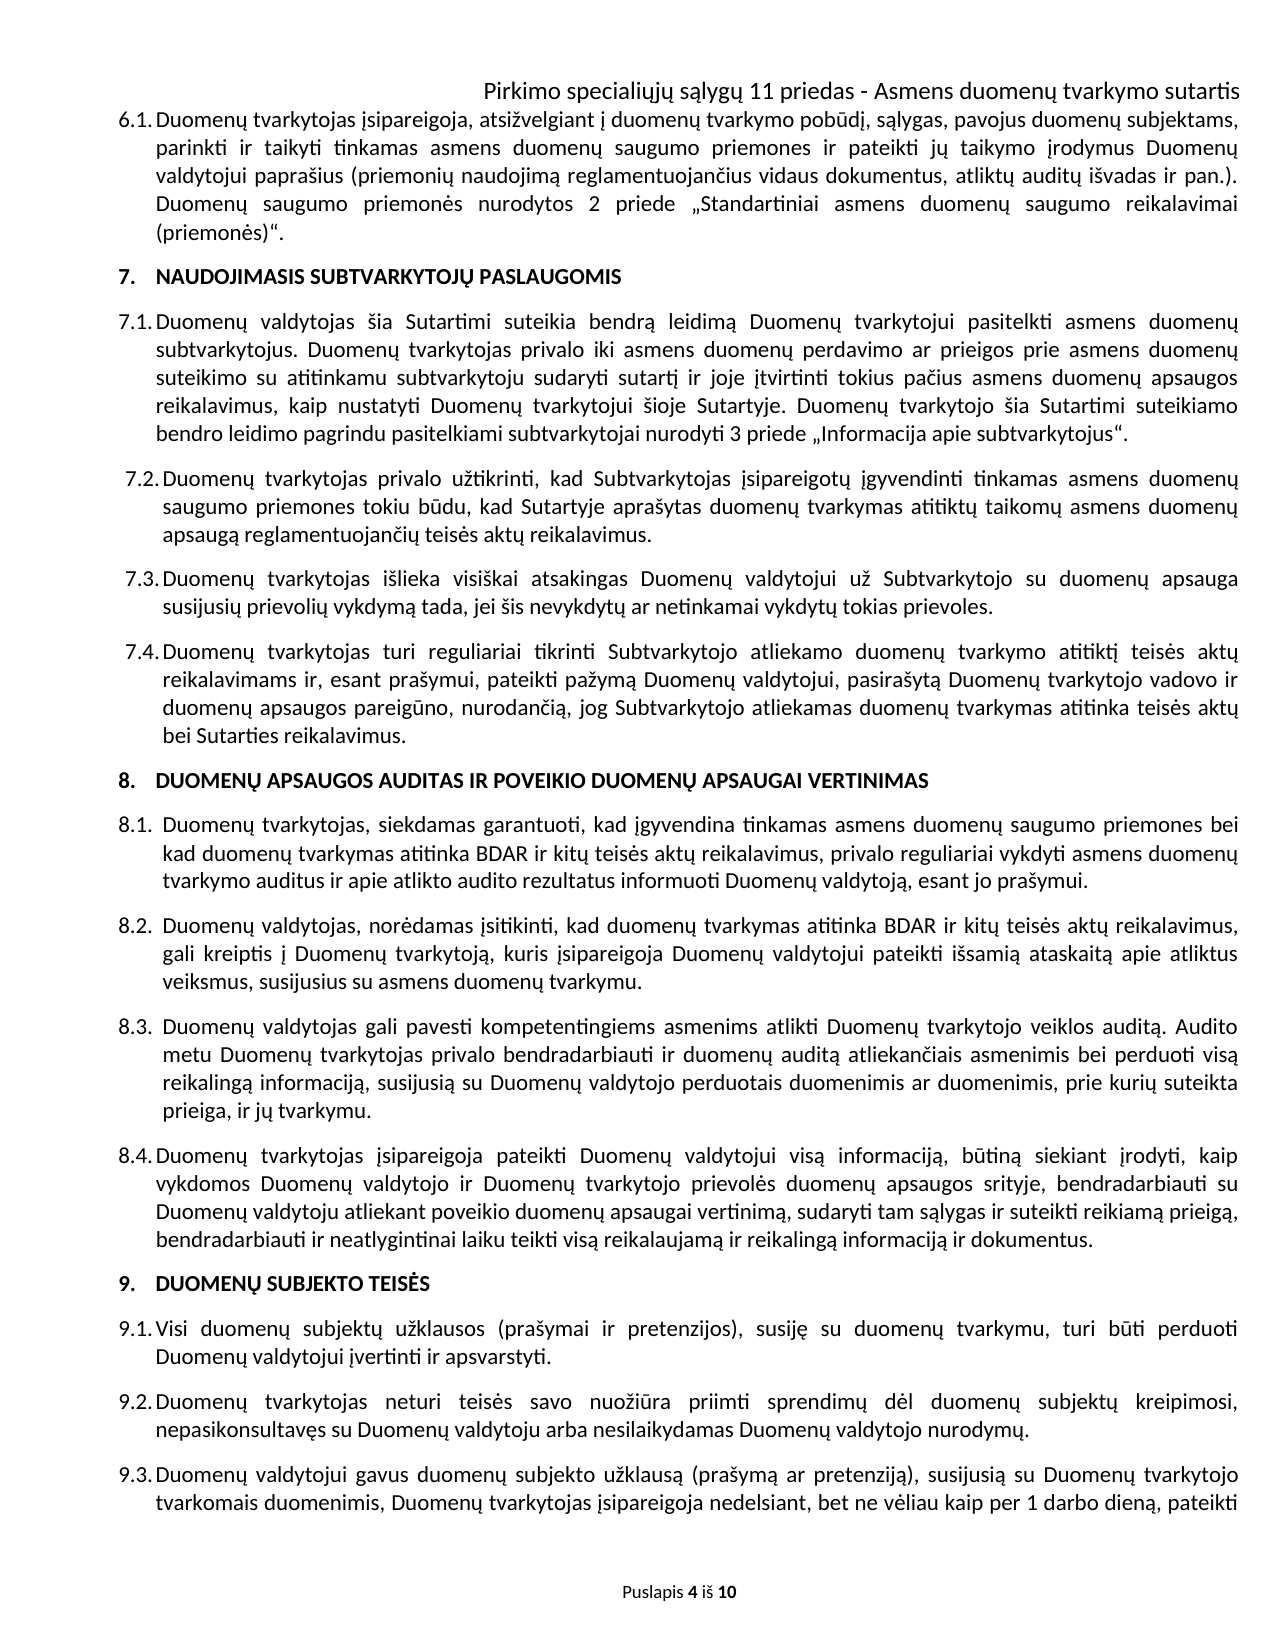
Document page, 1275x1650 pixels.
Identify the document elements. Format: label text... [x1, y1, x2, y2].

list Duomenų tvarkytojas įsipareigoja pateikti Duomenų valdytojui visą informaciją, būtiną siekiant įrodyti, kaip vykdomos Duomenų valdytojo ir Duomenų tvarkytojo prievolės duomenų apsaugos srityje, bendradarbiauti su Duomenų valdytoju atliekant poveikio duomenų apsaugai vertinimą, sudaryti tam sąlygas ir suteikti reikiamą prieigą, bendradarbiauti ir neatlygintinai laiku teikti visą reikalaujamą ir reikalingą informaciją ir dokumentus. [118, 1141, 1240, 1253]
list Duomenų valdytojas šia Sutartimi suteikia bendrą leidimą Duomenų tvarkytojui pasitelkti asmens duomenų subtvarkytojus. Duomenų tvarkytojas privalo iki asmens duomenų perdavimo ar prieigos prie asmens duomenų suteikimo su atitinkamu subtvarkytoju sudaryti sutartį ir joje įtvirtinti tokius pačius asmens duomenų apsaugos reikalavimus, kaip nustatyti Duomenų tvarkytojui šioje Sutartyje. Duomenų tvarkytojo šia Sutartimi suteikiamo bendro leidimo pagrindu pasitelkiami subtvarkytojai nurodyti 3 priede „Informacija apie subtvarkytojus“. [118, 307, 1240, 447]
list Duomenų valdytojas, norėdamas įsitikinti, kad duomenų tvarkymas atitinka BDAR ir kitų teisės aktų reikalavimus, gali kreiptis į Duomenų tvarkytoją, kuris įsipareigoja Duomenų valdytojui pateikti išsamią ataskaitą apie atliktus veiksmus, susijusius su asmens duomenų tvarkymu. [118, 911, 1240, 995]
list Duomenų tvarkytojas, siekdamas garantuoti, kad įgyvendina tinkamas asmens duomenų saugumo priemones bei kad duomenų tvarkymas atitinka BDAR ir kitų teisės aktų reikalavimus, privalo reguliariai vykdyti asmens duomenų tvarkymo auditus ir apie atlikto audito rezultatus informuoti Duomenų valdytoją, esant jo prašymui. [118, 811, 1240, 895]
list Duomenų tvarkytojas privalo užtikrinti, kad Subtvarkytojas įsipareigotų įgyvendinti tinkamas asmens duomenų saugumo priemones tokiu būdu, kad Sutartyje aprašytas duomenų tvarkymas atitiktų taikomų asmens duomenų apsaugą reglamentuojančių teisės aktų reikalavimus. [125, 464, 1240, 548]
list DUOMENŲ APSAUGOS AUDITAS IR POVEIKIO DUOMENŲ APSAUGAI VERTINIMAS [118, 766, 1240, 794]
list NAUDOJIMASIS SUBTVARKYTOJŲ PASLAUGOMIS [118, 262, 1240, 290]
list Duomenų tvarkytojas išlieka visiškai atsakingas Duomenų valdytojui už Subtvarkytojo su duomenų apsauga susijusių prievolių vykdymą tada, jei šis nevykdytų ar netinkamai vykdytų tokias prievoles. [125, 564, 1240, 621]
list Duomenų tvarkytojas turi reguliariai tikrinti Subtvarkytojo atliekamo duomenų tvarkymo atitiktį teisės aktų reikalavimams ir, esant prašymui, pateikti pažymą Duomenų valdytojui, pasirašytą Duomenų tvarkytojo vadovo ir duomenų apsaugos pareigūno, nurodančią, jog Subtvarkytojo atliekamas duomenų tvarkymas atitinka teisės aktų bei Sutarties reikalavimus. [125, 637, 1240, 749]
list Visi duomenų subjektų užklausos (prašymai ir pretenzijos), susiję su duomenų tvarkymu, turi būti perduoti Duomenų valdytojui įvertinti ir apsvarstyti. [118, 1314, 1240, 1370]
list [118, 1460, 1240, 1516]
list Duomenų tvarkytojas neturi teisės savo nuožiūra priimti sprendimų dėl duomenų subjektų kreipimosi, nepasikonsultavęs su Duomenų valdytoju arba nesilaikydamas Duomenų valdytojo nurodymų. [118, 1387, 1240, 1443]
list Duomenų valdytojas gali pavesti kompetentingiems asmenims atlikti Duomenų tvarkytojo veiklos auditą. Audito metu Duomenų tvarkytojas privalo bendradarbiauti ir duomenų auditą atliekančiais asmenimis bei perduoti visą reikalingą informaciją, susijusią su Duomenų valdytojo perduotais duomenimis ar duomenimis, prie kurių suteikta prieiga, ir jų tvarkymu. [118, 1012, 1240, 1124]
list DUOMENŲ SUBJEKTO TEISĖS [118, 1269, 1240, 1298]
list Duomenų tvarkytojas įsipareigoja, atsižvelgiant į duomenų tvarkymo pobūdį, sąlygas, pavojus duomenų subjektams, parinkti ir taikyti tinkamas asmens duomenų saugumo priemones ir pateikti jų taikymo įrodymus Duomenų valdytojui paprašius (priemonių naudojimą reglamentuojančius vidaus dokumentus, atliktų auditų išvadas ir pan.). Duomenų saugumo priemonės nurodytos 2 priede „Standartiniai asmens duomenų saugumo reikalavimai (priemonės)“. [118, 106, 1240, 246]
